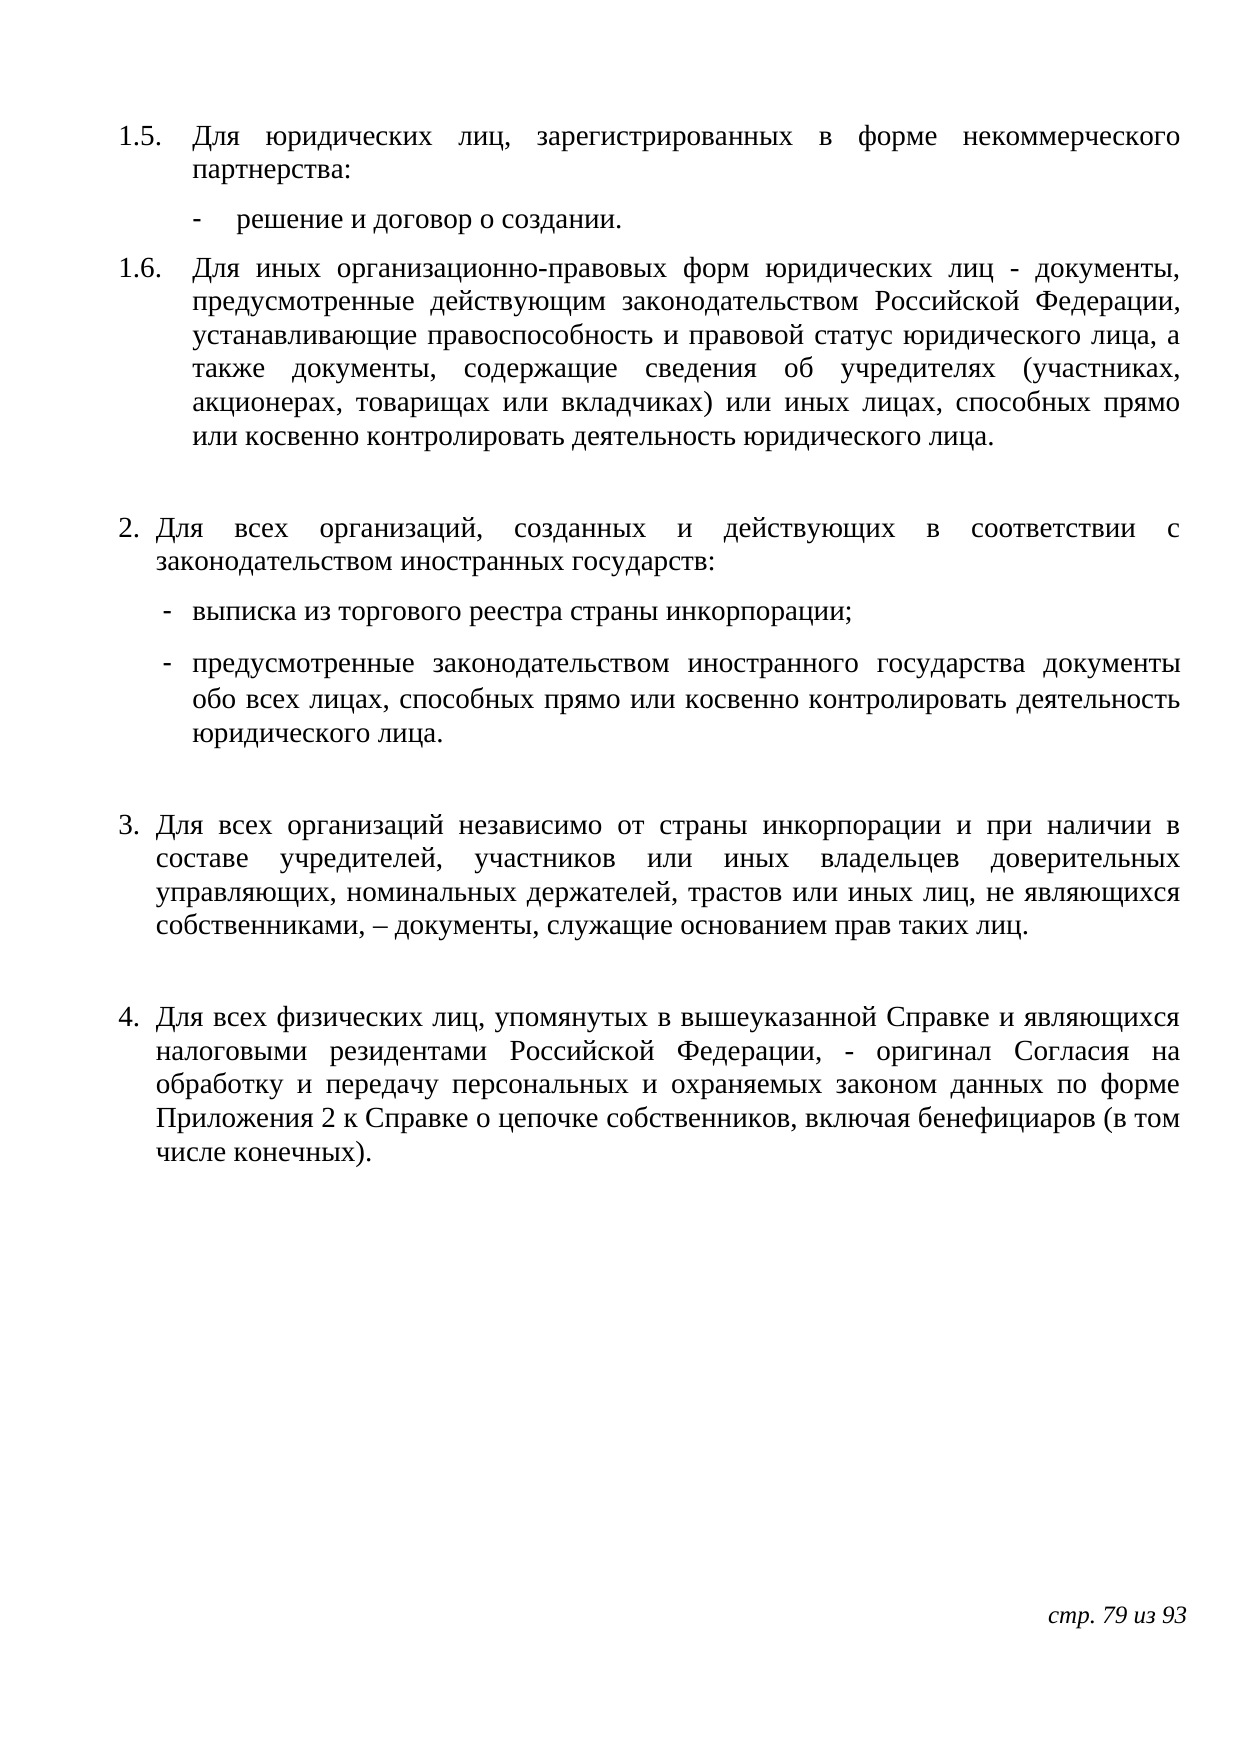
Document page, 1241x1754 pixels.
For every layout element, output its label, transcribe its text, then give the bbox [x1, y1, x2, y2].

list решение и договор о создании. [192, 198, 1181, 237]
list Для всех физических лиц, упомянутых в вышеуказанной Справке и являющихся налоговыми резидентами Российской Федерации, - оригинал Согласия на обработку и передачу персональных и охраняемых законом данных по форме Приложения 2 к Справке о цепочке собственников, включая бенефициаров (в том числе конечных). [118, 999, 1181, 1167]
list предусмотренные законодательством иностранного государства документы обо всех лицах, способных прямо или косвенно контролировать деятельность юридического лица. [162, 641, 1181, 748]
list Для всех организаций независимо от страны инкорпорации и при наличии в составе учредителей, участников или иных владельцев доверительных управляющих, номинальных держателей, трастов или иных лиц, не являющихся собственниками, – документы, служащие основанием прав таких лиц. [118, 807, 1181, 941]
list выписка из торгового реестра страны инкорпорации; [162, 589, 1181, 629]
list Для всех организаций, созданных и действующих в соответствии с законодательством иностранных государств: [118, 510, 1181, 577]
list Для иных организационно-правовых форм юридических лиц - документы, предусмотренные действующим законодательством Российской Федерации, устанавливающие правоспособность и правовой статус юридического лица, а также документы, содержащие сведения об учредителях (участниках, акционерах, товарищах или вкладчиках) или иных лицах, способных прямо или косвенно контролировать деятельность юридического лица. [118, 250, 1181, 451]
list Для юридических лиц, зарегистрированных в форме некоммерческого партнерства: [118, 118, 1181, 185]
